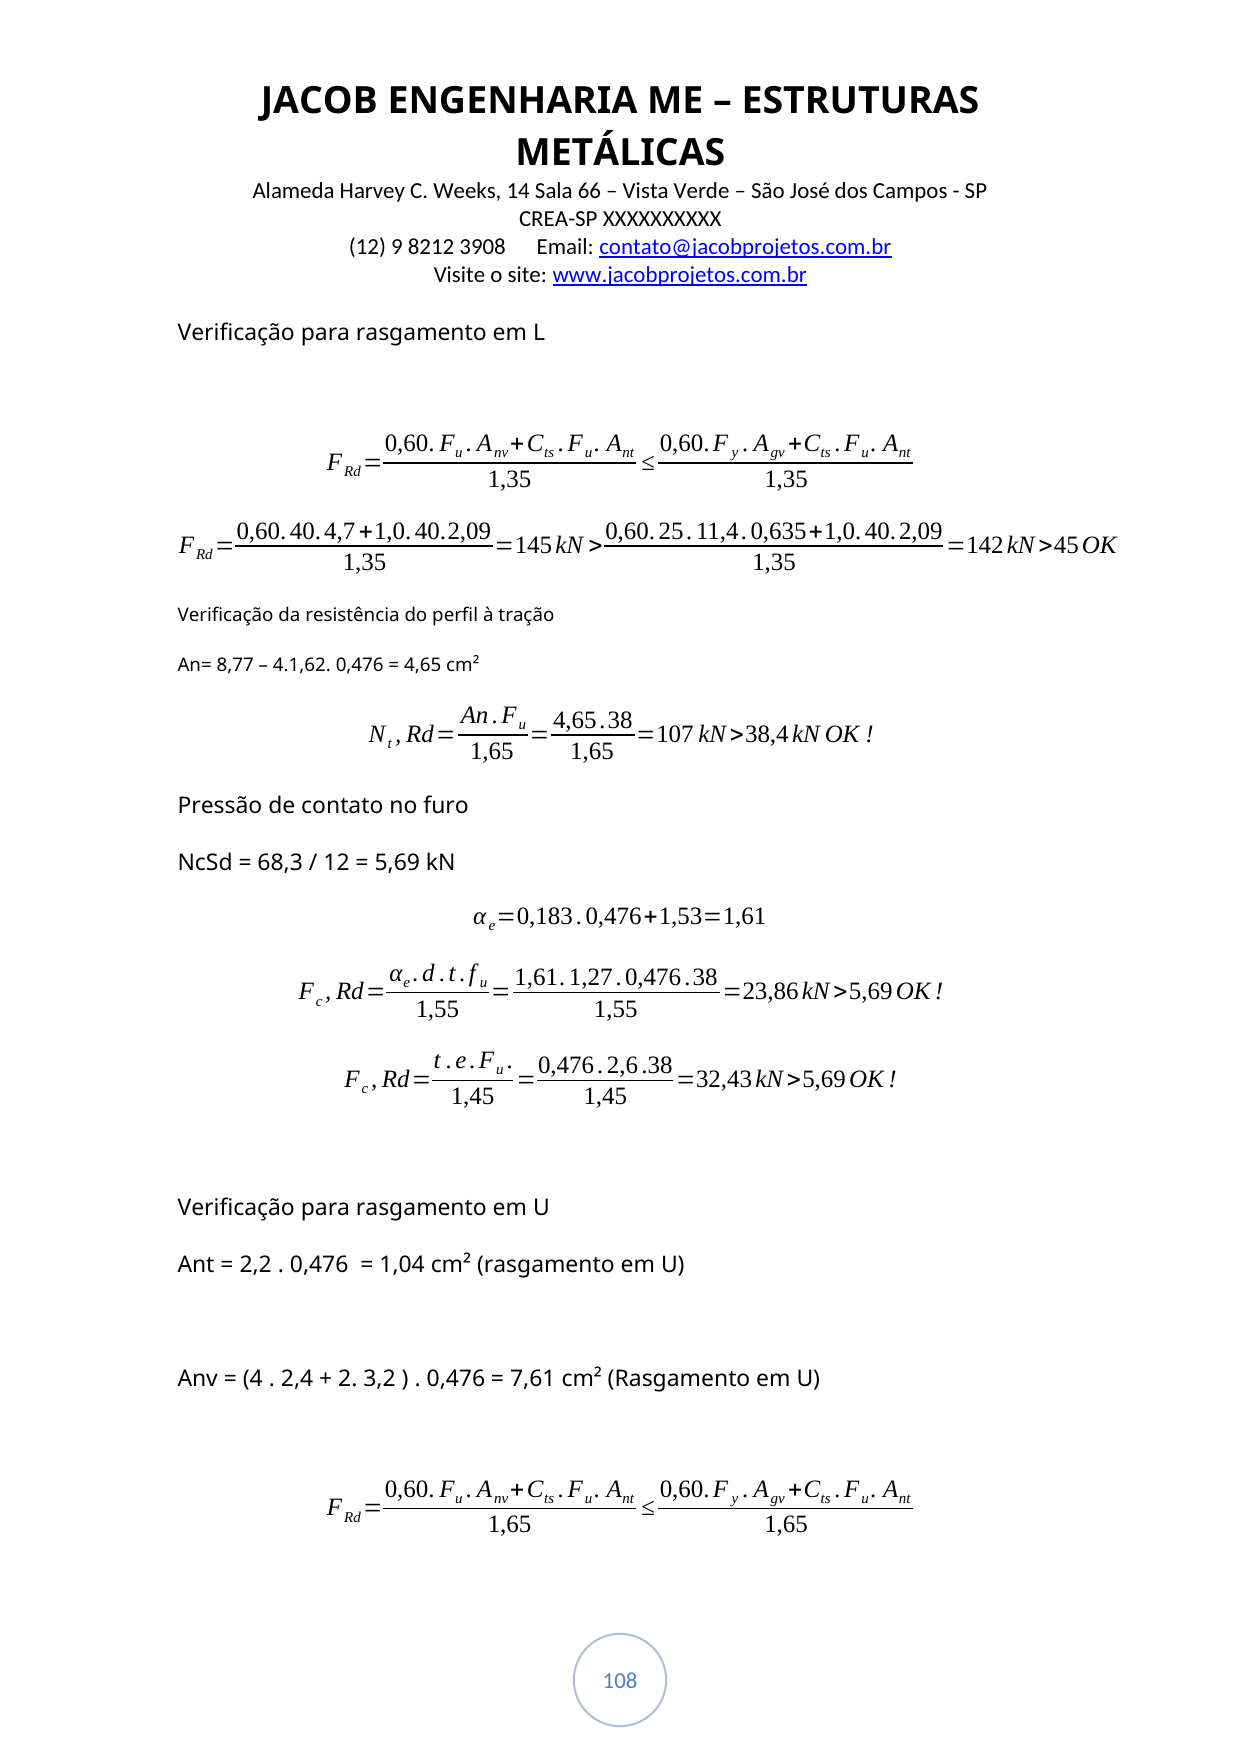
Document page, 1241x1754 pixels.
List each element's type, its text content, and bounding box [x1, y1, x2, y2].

text Verificação para rasgamento em L [177, 316, 1063, 347]
text An= 8,77 – 4.1,62. 0,476 = 4,65 cm² [177, 651, 1063, 677]
text Pressão de contato no furo [177, 789, 1063, 820]
text Verificação da resistência do perfil à tração [177, 601, 1063, 627]
text NcSd = 68,3 / 12 = 5,69 kN [177, 846, 1063, 877]
text Verificação para rasgamento em U [177, 1191, 1063, 1222]
text Ant = 2,2 . 0,476 = 1,04 cm² (rasgamento em U) [177, 1248, 1063, 1279]
text Anv = (4 . 2,4 + 2. 3,2 ) . 0,476 = 7,61 cm² (Rasgamento em U) [177, 1362, 1063, 1393]
